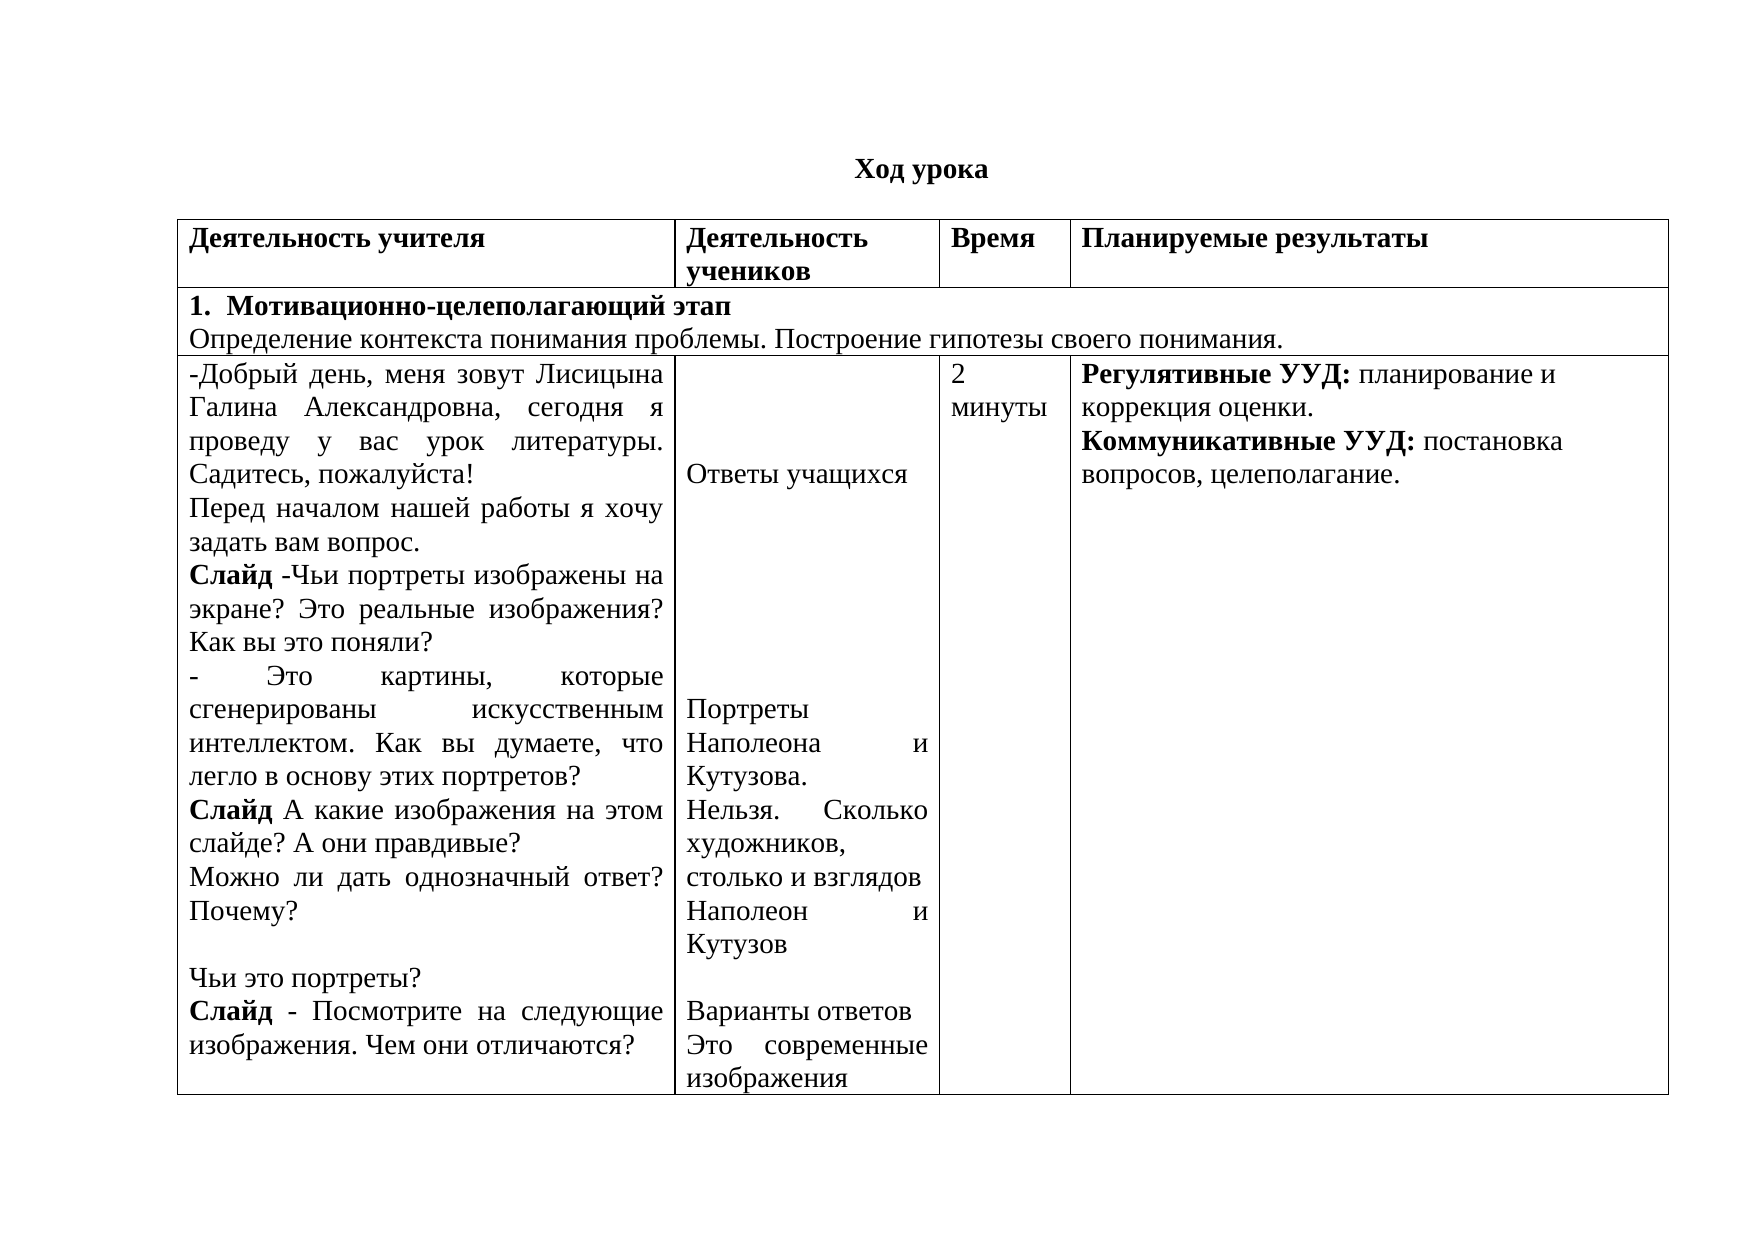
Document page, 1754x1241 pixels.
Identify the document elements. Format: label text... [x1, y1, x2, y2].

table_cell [1071, 356, 1668, 1094]
table_header Деятельность учителя [178, 220, 674, 287]
table_cell Мотивационно-целеполагающий этап Определение контекста понимания проблемы. Построение гипотезы своего понимания. [178, 288, 1668, 355]
table_cell 2 минуты [940, 356, 1070, 1094]
table_header Время [940, 220, 1070, 287]
text Ход урока [177, 152, 1665, 185]
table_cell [178, 356, 674, 1094]
table_header Деятельность учеников [676, 220, 939, 287]
table_header Планируемые результаты [1071, 220, 1668, 287]
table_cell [676, 356, 939, 1094]
